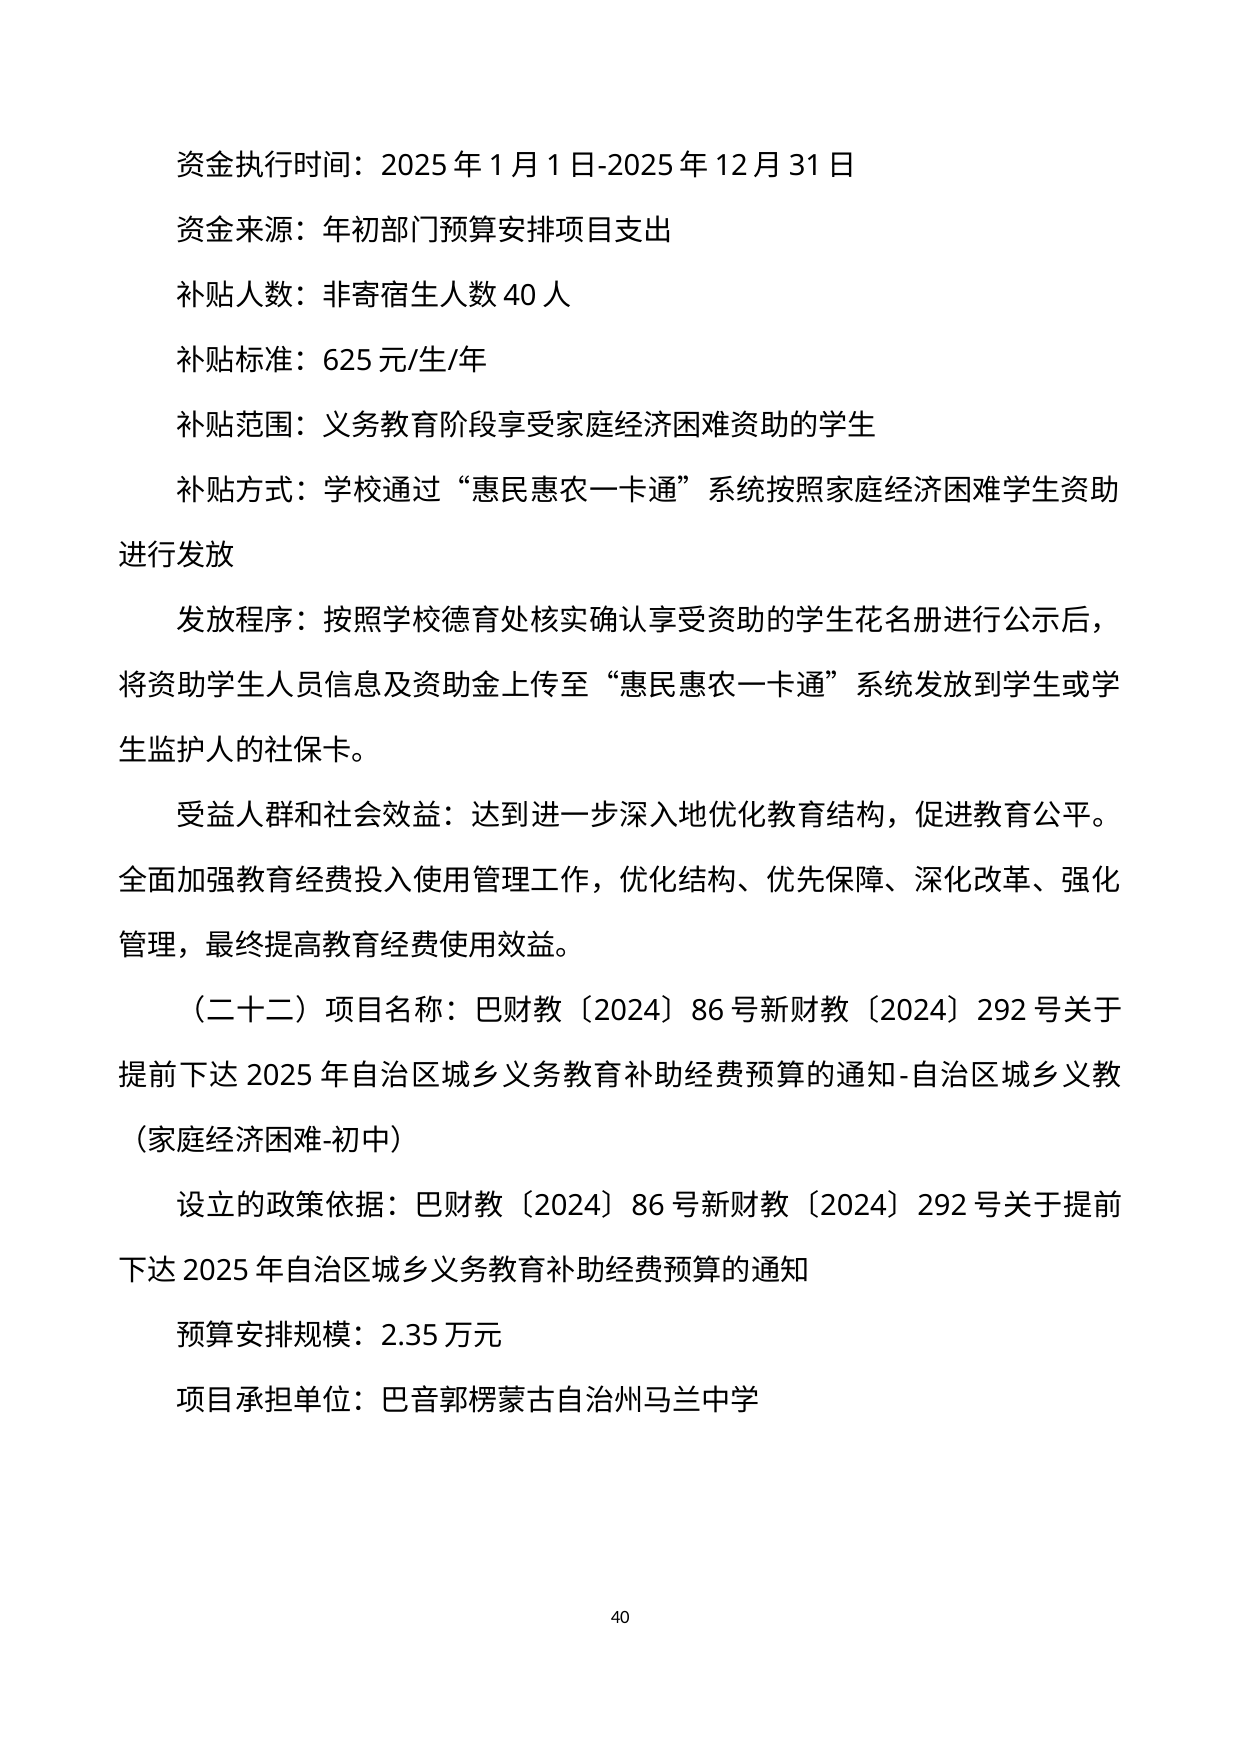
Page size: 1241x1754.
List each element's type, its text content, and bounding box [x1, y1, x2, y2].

text 设立的政策依据：巴财教〔2024〕86号新财教〔2024〕292号关于提前下达2025年自治区城乡义务教育补助经费预算的通知 [118, 1170, 1122, 1300]
text 补贴标准：625元/生/年 [118, 325, 1122, 390]
text 项目承担单位：巴音郭楞蒙古自治州马兰中学 [118, 1365, 1122, 1430]
text 发放程序：按照学校德育处核实确认享受资助的学生花名册进行公示后，将资助学生人员信息及资助金上传至“惠民惠农一卡通”系统发放到学生或学生监护人的社保卡。 [118, 585, 1122, 780]
text 受益人群和社会效益：达到进一步深入地优化教育结构，促进教育公平。全面加强教育经费投入使用管理工作，优化结构、优先保障、深化改革、强化管理，最终提高教育经费使用效益。 [118, 780, 1122, 975]
text 补贴范围：义务教育阶段享受家庭经济困难资助的学生 [118, 390, 1122, 455]
text 补贴人数：非寄宿生人数40人 [118, 260, 1122, 325]
text 资金执行时间：2025年1月1日-2025年12月31日 [118, 130, 1122, 195]
text （二十二）项目名称：巴财教〔2024〕86号新财教〔2024〕292号关于提前下达2025年自治区城乡义务教育补助经费预算的通知-自治区城乡义教（家庭经济困难-初中） [118, 975, 1122, 1170]
text 补贴方式：学校通过“惠民惠农一卡通”系统按照家庭经济困难学生资助进行发放 [118, 455, 1122, 585]
text 预算安排规模：2.35万元 [118, 1300, 1122, 1365]
text 资金来源：年初部门预算安排项目支出 [118, 195, 1122, 260]
